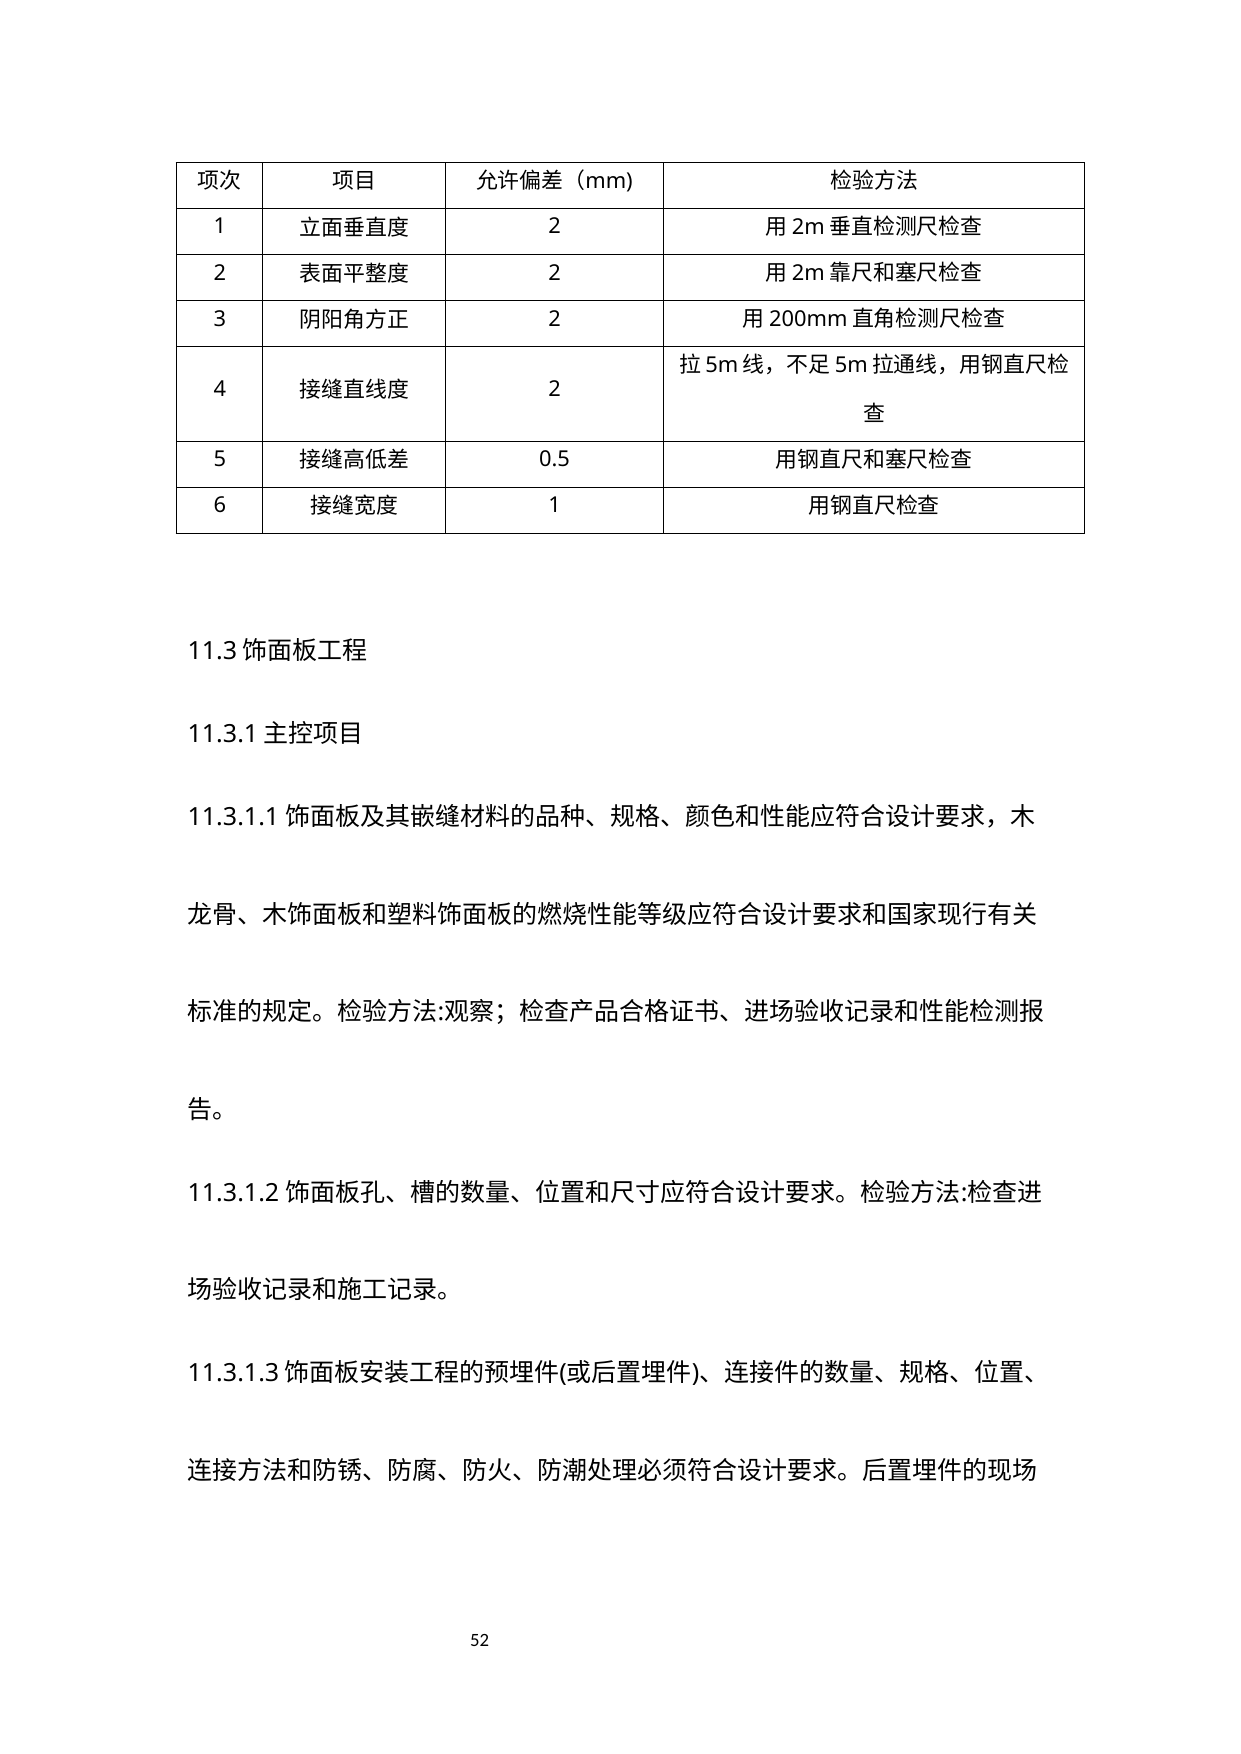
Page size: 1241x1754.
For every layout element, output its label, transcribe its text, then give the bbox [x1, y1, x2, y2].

table_header 项次 [177, 163, 262, 208]
table_cell 5 [177, 442, 262, 487]
table_cell 2 [446, 301, 663, 346]
text 11.3饰面板工程 [187, 616, 1053, 681]
table_header 允许偏差（mm) [446, 163, 663, 208]
table_cell 阴阳角方正 [263, 301, 445, 346]
table_cell 表面平整度 [263, 255, 445, 300]
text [187, 1338, 1053, 1501]
table_cell 用200mm直角检测尺检查 [664, 301, 1084, 346]
table_cell 接缝宽度 [263, 488, 445, 533]
table_cell 2 [177, 255, 262, 300]
table_cell 接缝直线度 [263, 347, 445, 441]
table_cell 用钢直尺和塞尺检查 [664, 442, 1084, 487]
table_cell 用钢直尺检查 [664, 488, 1084, 533]
text 11.3.1主控项目 [187, 699, 1053, 764]
table_cell 2 [446, 347, 663, 441]
table_cell 拉5m线，不足5m拉通线，用钢直尺检查 [664, 347, 1084, 441]
table_cell 6 [177, 488, 262, 533]
table_cell 接缝高低差 [263, 442, 445, 487]
text 11.3.1.1 饰面板及其嵌缝材料的品种、规格、颜色和性能应符合设计要求，木龙骨、木饰面板和塑料饰面板的燃烧性能等级应符合设计要求和国家现行有关标准的规定。检验方法:观察；检查产品合格证书、进场验收记录和性能检测报告。 [187, 782, 1053, 1140]
table_cell 2 [446, 255, 663, 300]
table_cell 用2m靠尺和塞尺检查 [664, 255, 1084, 300]
table_cell 1 [446, 488, 663, 533]
table_cell 2 [446, 209, 663, 254]
text 11.3.1.2 饰面板孔、槽的数量、位置和尺寸应符合设计要求。检验方法:检查进场验收记录和施工记录。 [187, 1158, 1053, 1320]
table_cell 用2m垂直检测尺检查 [664, 209, 1084, 254]
table_cell 立面垂直度 [263, 209, 445, 254]
table_cell 3 [177, 301, 262, 346]
table_cell 1 [177, 209, 262, 254]
table_header 项目 [263, 163, 445, 208]
table_cell 0.5 [446, 442, 663, 487]
table_header 检验方法 [664, 163, 1084, 208]
table_cell 4 [177, 347, 262, 441]
